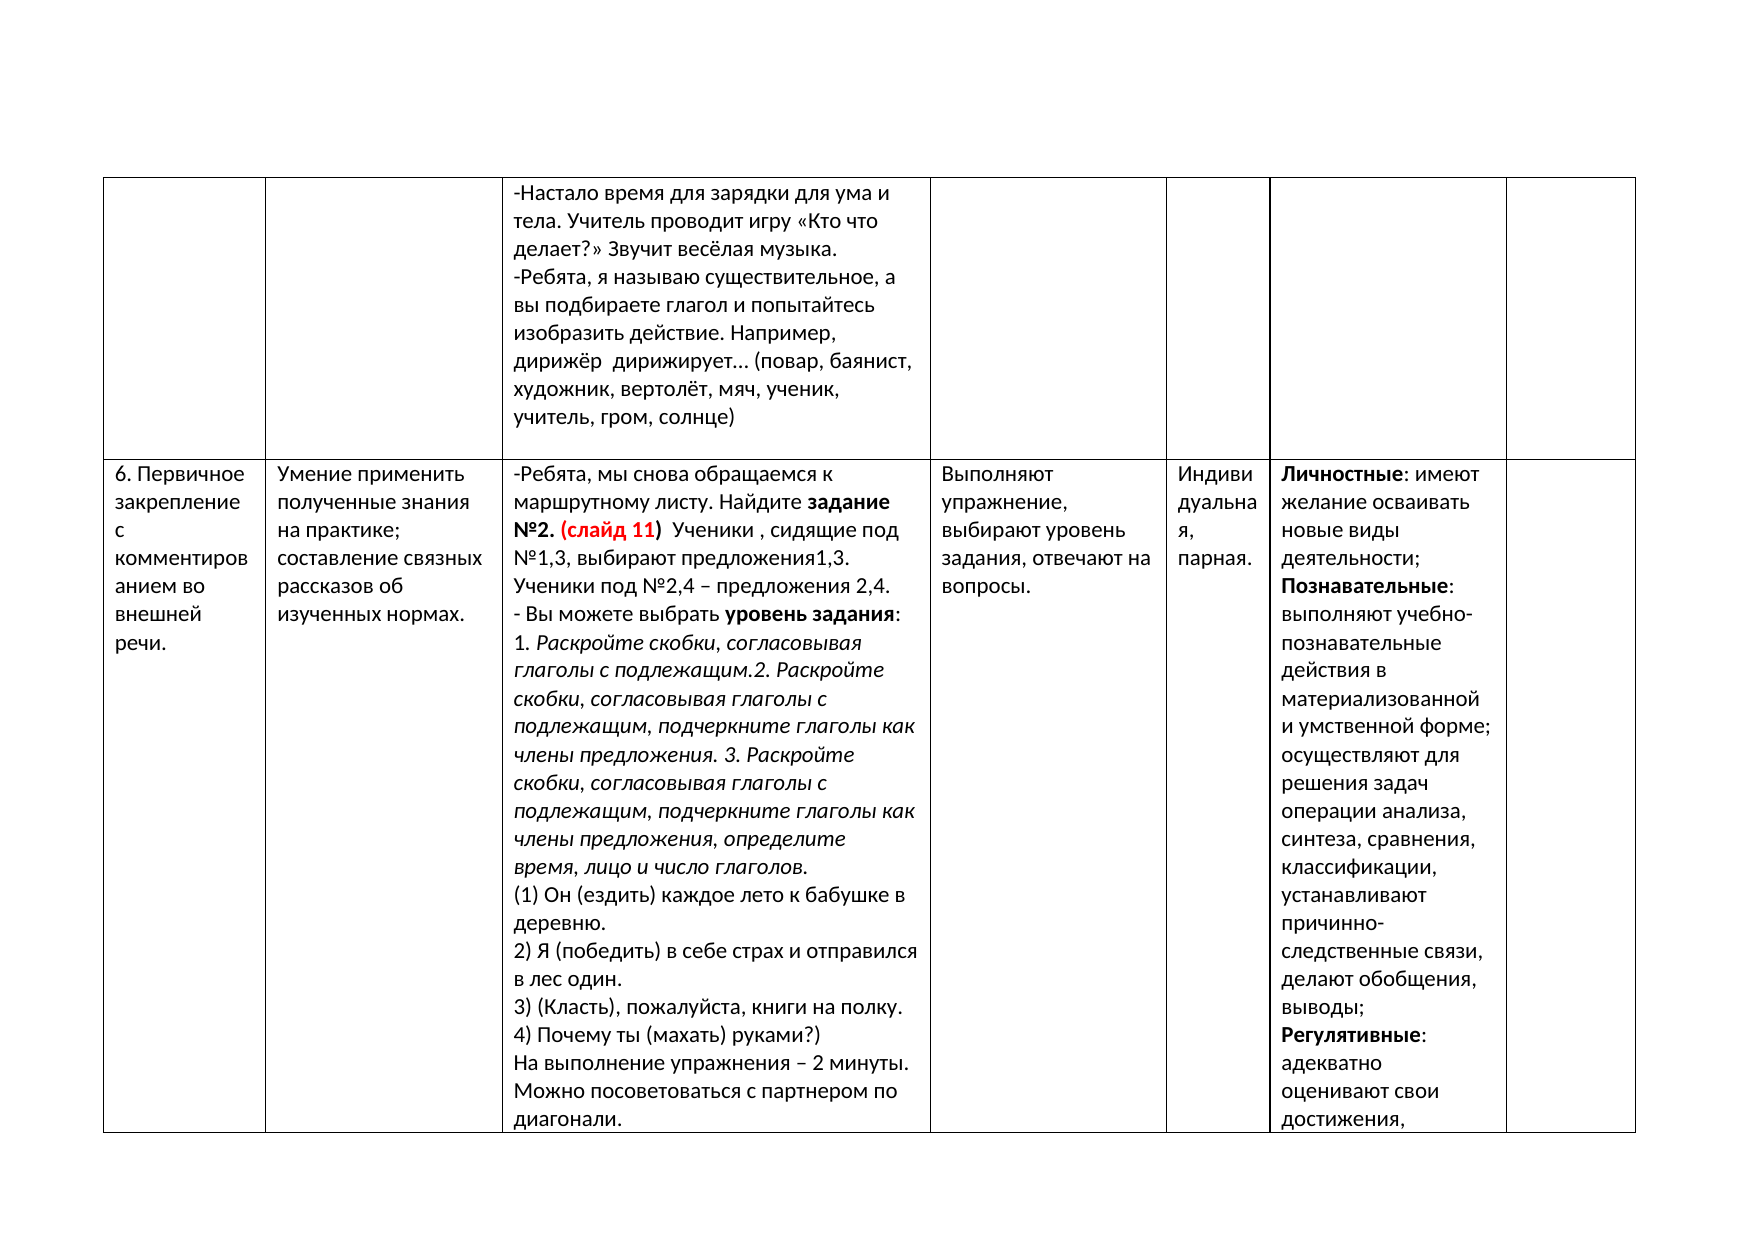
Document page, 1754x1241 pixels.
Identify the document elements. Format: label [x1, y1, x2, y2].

table_cell [1507, 460, 1635, 1132]
table_cell [1167, 178, 1269, 458]
table_cell [503, 460, 930, 1132]
table_cell [503, 178, 930, 458]
table_cell [266, 460, 502, 1132]
table_cell [1167, 460, 1269, 1132]
table_cell [266, 178, 502, 458]
table_cell [1507, 178, 1635, 458]
table_cell [104, 178, 265, 458]
table_cell [1271, 178, 1506, 458]
table_cell [931, 460, 1166, 1132]
table_cell [1271, 460, 1506, 1132]
table_cell [104, 460, 265, 1132]
table_cell [931, 178, 1166, 458]
